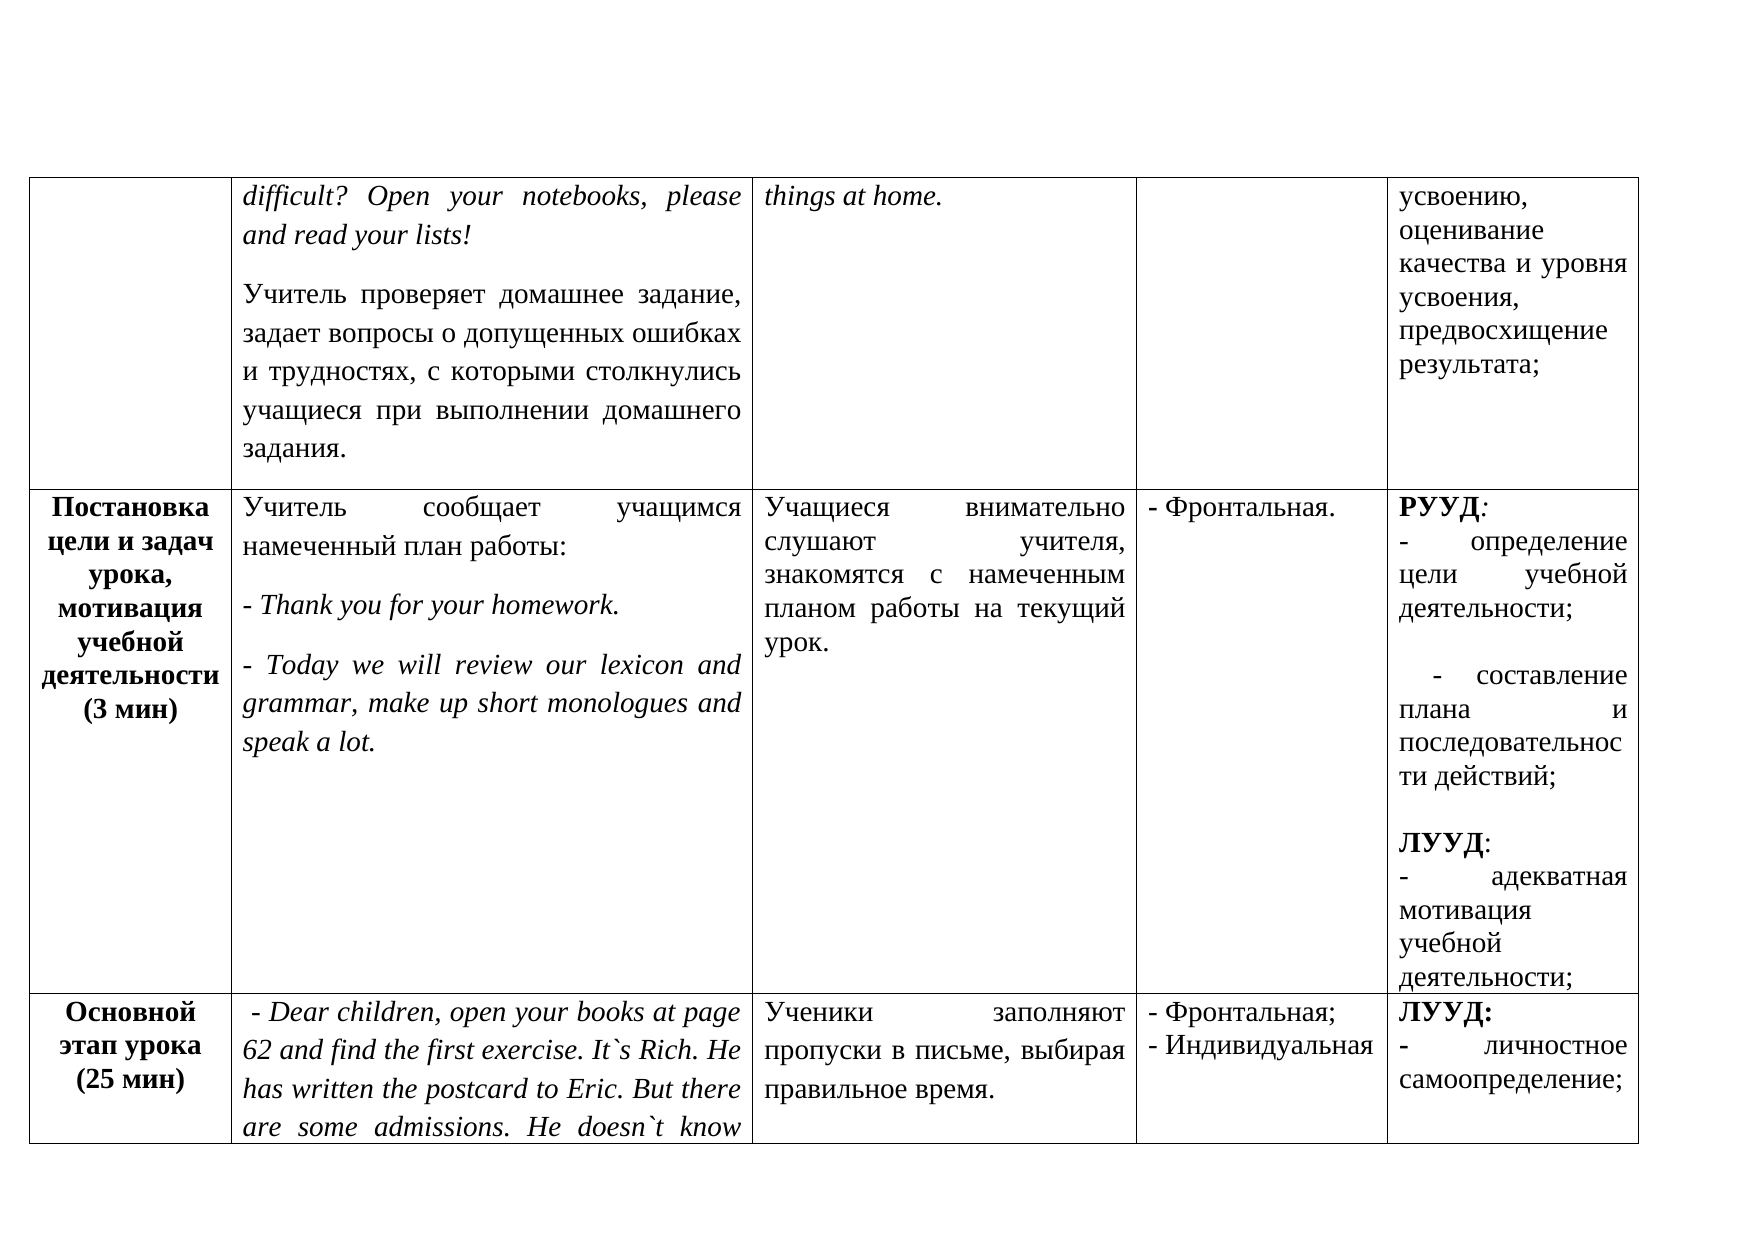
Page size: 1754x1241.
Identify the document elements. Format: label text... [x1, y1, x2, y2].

table_cell Постановка цели и задач урока, мотивация учебной деятельности (3 мин) [30, 490, 231, 993]
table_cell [1388, 994, 1638, 1143]
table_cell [753, 994, 1136, 1143]
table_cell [1137, 994, 1387, 1143]
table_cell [30, 994, 231, 1143]
table_cell Учитель сообщает учащимся намеченный план работы: - Thank you for your homework. - Today we will review our lexicon and grammar, make up short monologues and speak a lot. [232, 490, 752, 993]
table_cell - Фронтальная. [1137, 490, 1387, 993]
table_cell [753, 178, 1136, 488]
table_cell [1137, 178, 1387, 488]
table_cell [1388, 178, 1638, 488]
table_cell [30, 178, 231, 488]
table_cell РУУД: - определение цели учебной деятельности; - составление плана и последовательности действий; ЛУУД: - адекватная мотивация учебной деятельности; [1388, 490, 1638, 993]
table_cell Учащиеся внимательно слушают учителя, знакомятся с намеченным планом работы на текущий урок. [753, 490, 1136, 993]
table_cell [232, 178, 752, 488]
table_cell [232, 994, 752, 1143]
